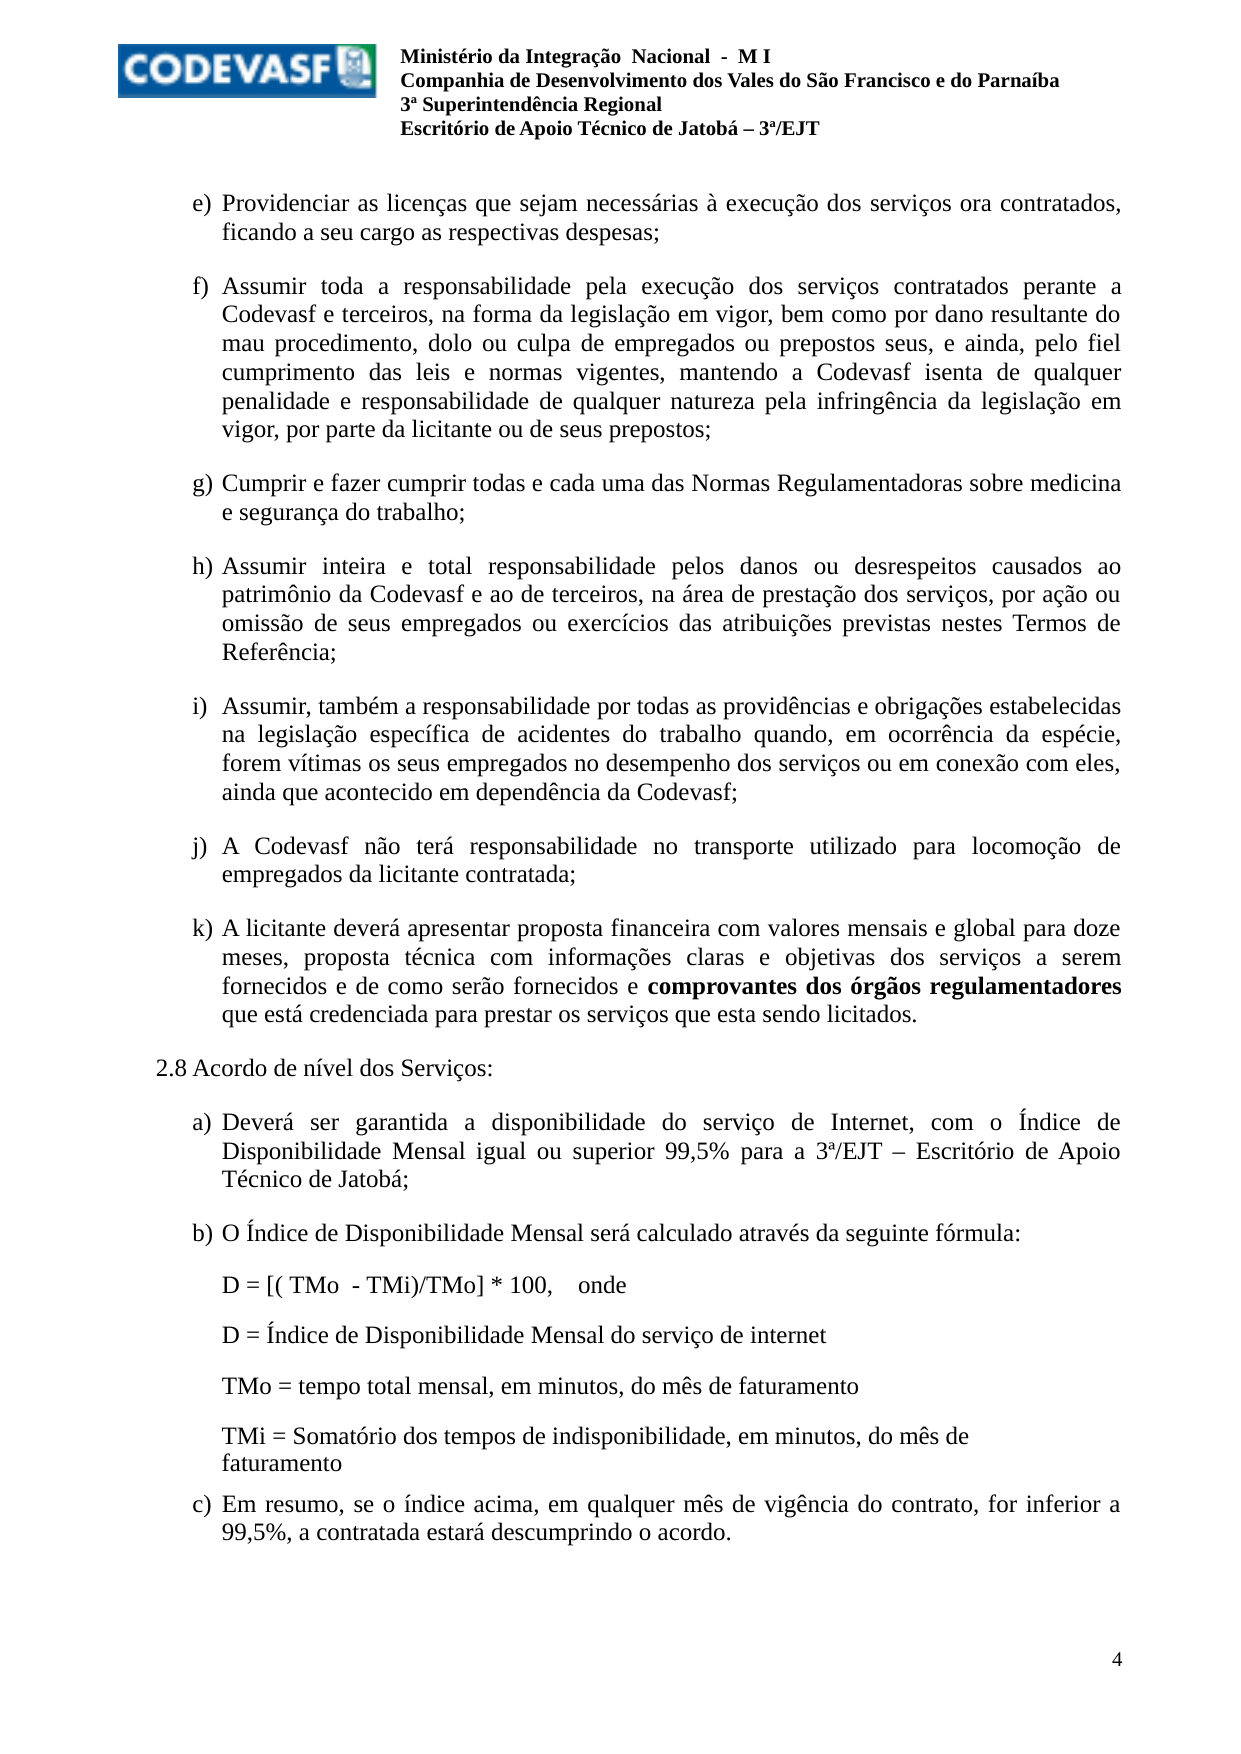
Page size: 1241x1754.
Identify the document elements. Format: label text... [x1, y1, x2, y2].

list Em resumo, se o índice acima, em qualquer mês de vigência do contrato, for inferior a 99,5%, a contratada estará descumprindo o acordo. [192, 1489, 1122, 1546]
list Assumir, também a responsabilidade por todas as providências e obrigações estabelecidas na legislação específica de acidentes do trabalho quando, em ocorrência da espécie, forem vítimas os seus empregados no desempenho dos serviços ou em conexão com eles, ainda que acontecido em dependência da Codevasf; [192, 691, 1122, 806]
list Assumir inteira e total responsabilidade pelos danos ou desrespeitos causados ao patrimônio da Codevasf e ao de terceiros, na área de prestação dos serviços, por ação ou omissão de seus empregados ou exercícios das atribuições previstas nestes Termos de Referência; [192, 551, 1122, 666]
text D = [( TMo - TMi)/TMo] * 100, onde [222, 1272, 1094, 1298]
list Providenciar as licenças que sejam necessárias à execução dos serviços ora contratados, ficando a seu cargo as respectivas despesas; [192, 188, 1122, 246]
list A Codevasf não terá responsabilidade no transporte utilizado para locomoção de empregados da licitante contratada; [192, 831, 1122, 888]
list Cumprir e fazer cumprir todas e cada uma das Normas Regulamentadoras sobre medicina e segurança do trabalho; [192, 468, 1122, 526]
text TMi = Somatório dos tempos de indisponibilidade, em minutos, do mês de faturamento [221, 1423, 1094, 1476]
list Assumir toda a responsabilidade pela execução dos serviços contratados perante a Codevasf e terceiros, na forma da legislação em vigor, bem como por dano resultante do mau procedimento, dolo ou culpa de empregados ou prepostos seus, e ainda, pelo fiel cumprimento das leis e normas vigentes, mantendo a Codevasf isenta de qualquer penalidade e responsabilidade de qualquer natureza pela infringência da legislação em vigor, por parte da licitante ou de seus prepostos; [192, 271, 1122, 443]
text TMo = tempo total mensal, em minutos, do mês de faturamento [222, 1373, 1094, 1399]
list O Índice de Disponibilidade Mensal será calculado através da seguinte fórmula: [192, 1218, 1122, 1247]
text D = Índice de Disponibilidade Mensal do serviço de internet [222, 1322, 1094, 1349]
list A licitante deverá apresentar proposta financeira com valores mensais e global para doze meses, proposta técnica com informações claras e objetivas dos serviços a serem fornecidos e de como serão fornecidos e comprovantes dos órgãos regulamentadores que está credenciada para prestar os serviços que esta sendo licitados. [192, 913, 1122, 1028]
list Acordo de nível dos Serviços: [156, 1053, 1122, 1082]
list Deverá ser garantida a disponibilidade do serviço de Internet, com o Índice de Disponibilidade Mensal igual ou superior 99,5% para a 3ª/EJT – Escritório de Apoio Técnico de Jatobá; [192, 1107, 1122, 1193]
